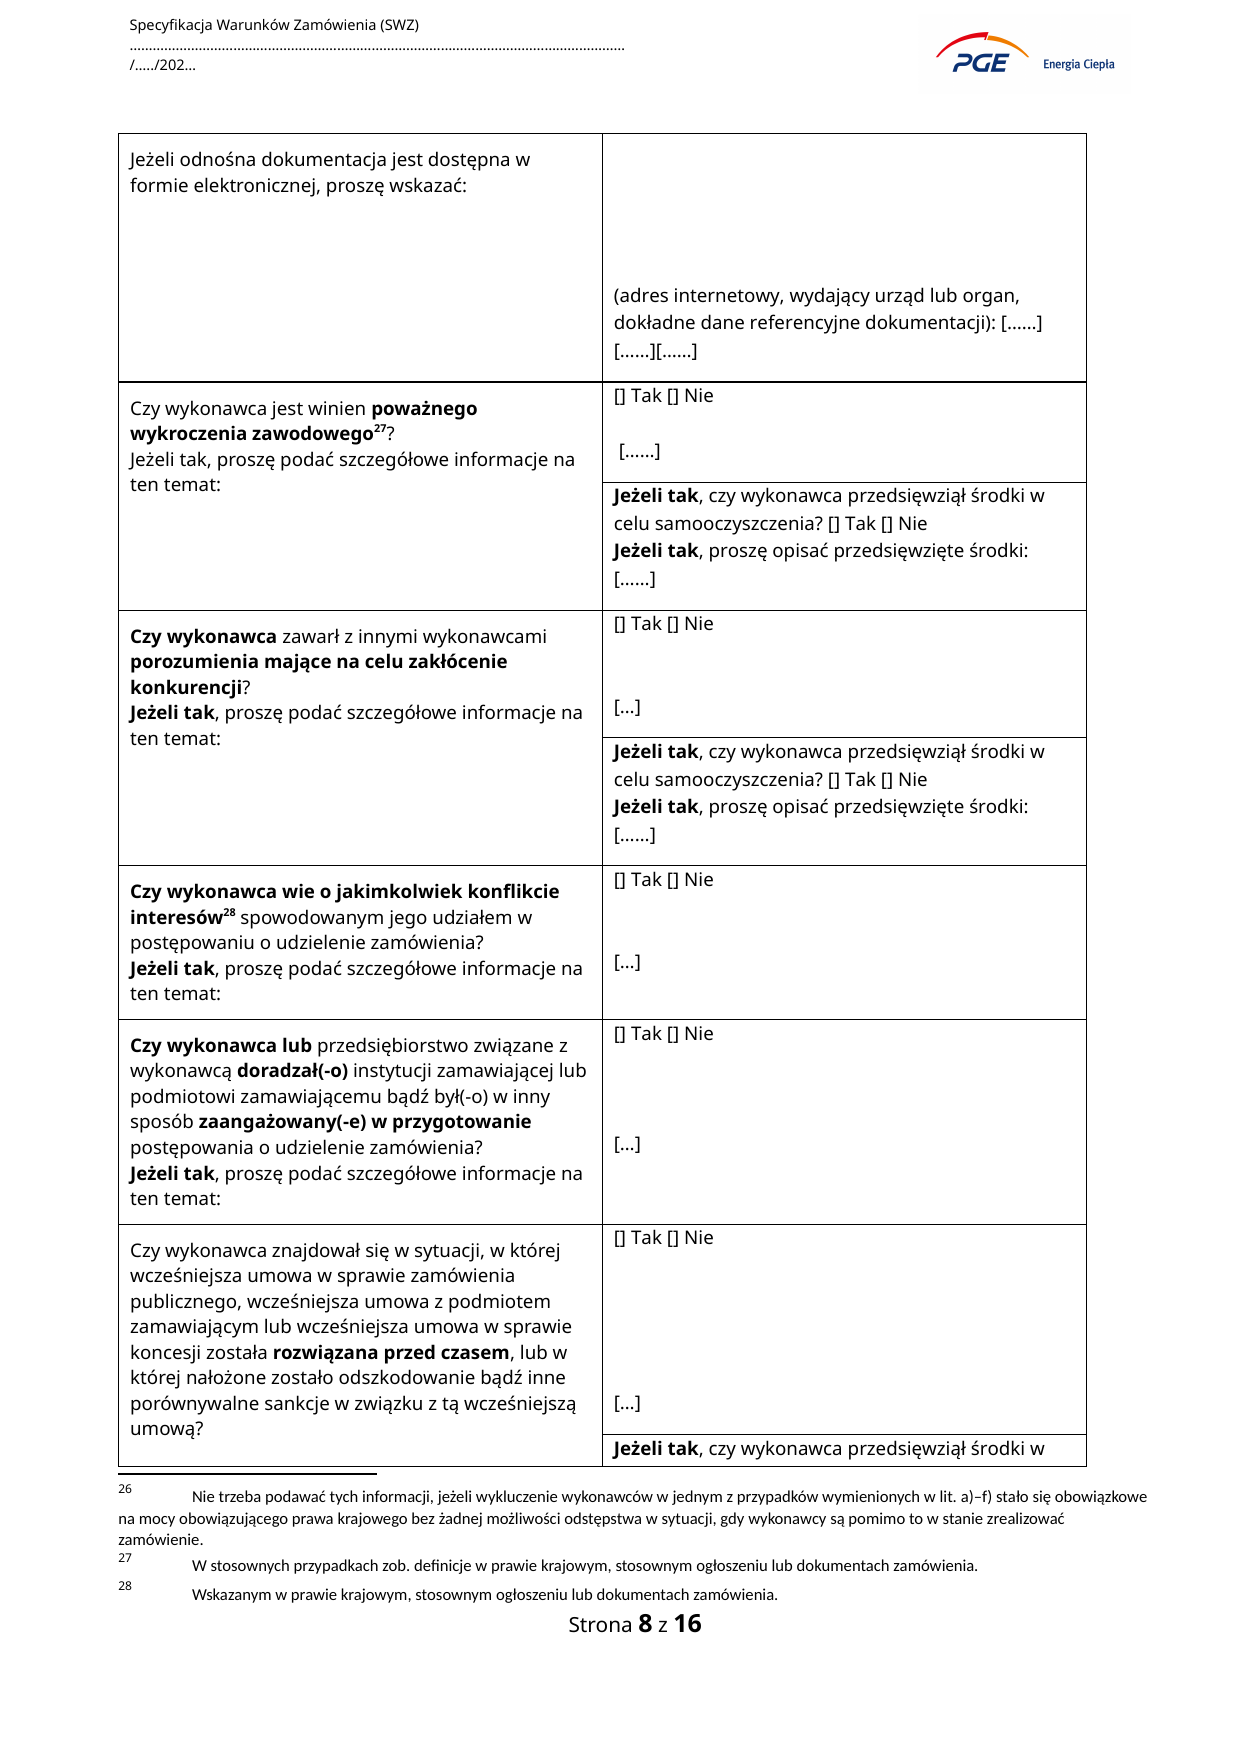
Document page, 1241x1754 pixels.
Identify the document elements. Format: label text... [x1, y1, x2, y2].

table_cell [] Tak [] Nie […] [603, 1225, 1086, 1434]
table_cell Czy wykonawca lub przedsiębiorstwo związane z wykonawcą doradzał(-o) instytucji zamawiającej lub podmiotowi zamawiającemu bądź był(-o) w inny sposób zaangażowany(-e) w przygotowanie postępowania o udzielenie zamówienia? Jeżeli tak, proszę podać szczegółowe informacje na ten temat: [119, 1020, 602, 1223]
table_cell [603, 134, 1086, 381]
table_cell [] Tak [] Nie […] [603, 866, 1086, 1019]
table_cell [] Tak [] Nie [……] [603, 383, 1086, 482]
table_cell [] Tak [] Nie […] [603, 1020, 1086, 1223]
table_cell [] Tak [] Nie […] [603, 611, 1086, 737]
table_cell Jeżeli tak, czy wykonawca przedsięwziął środki w celu samooczyszczenia? [] Tak [] Nie Jeżeli tak, proszę opisać przedsięwzięte środki: [……] [603, 483, 1086, 609]
table_cell Czy wykonawca zawarł z innymi wykonawcami porozumienia mające na celu zakłócenie konkurencji? Jeżeli tak, proszę podać szczegółowe informacje na ten temat: [119, 611, 602, 865]
table_cell Jeżeli tak, czy wykonawca przedsięwziął środki w celu samooczyszczenia? [] Tak [] Nie Jeżeli tak, proszę opisać przedsięwzięte środki: [……] [603, 738, 1086, 865]
table_cell Czy wykonawca jest winien poważnego wykroczenia zawodowego? Jeżeli tak, proszę podać szczegółowe informacje na ten temat: [119, 383, 602, 609]
table_cell Czy wykonawca znajdował się w sytuacji, w której wcześniejsza umowa w sprawie zamówienia publicznego, wcześniejsza umowa z podmiotem zamawiającym lub wcześniejsza umowa w sprawie koncesji została rozwiązana przed czasem, lub w której nałożone zostało odszkodowanie bądź inne porównywalne sankcje w związku z tą wcześniejszą umową? Jeżeli tak, proszę podać szczegółowe informacje na ten temat: [119, 1225, 602, 1466]
picture [918, 14, 1131, 94]
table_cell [603, 1435, 1086, 1466]
table_cell Czy wykonawca wie o jakimkolwiek konflikcie interesów spowodowanym jego udziałem w postępowaniu o udzielenie zamówienia? Jeżeli tak, proszę podać szczegółowe informacje na ten temat: [119, 866, 602, 1019]
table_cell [119, 134, 602, 381]
